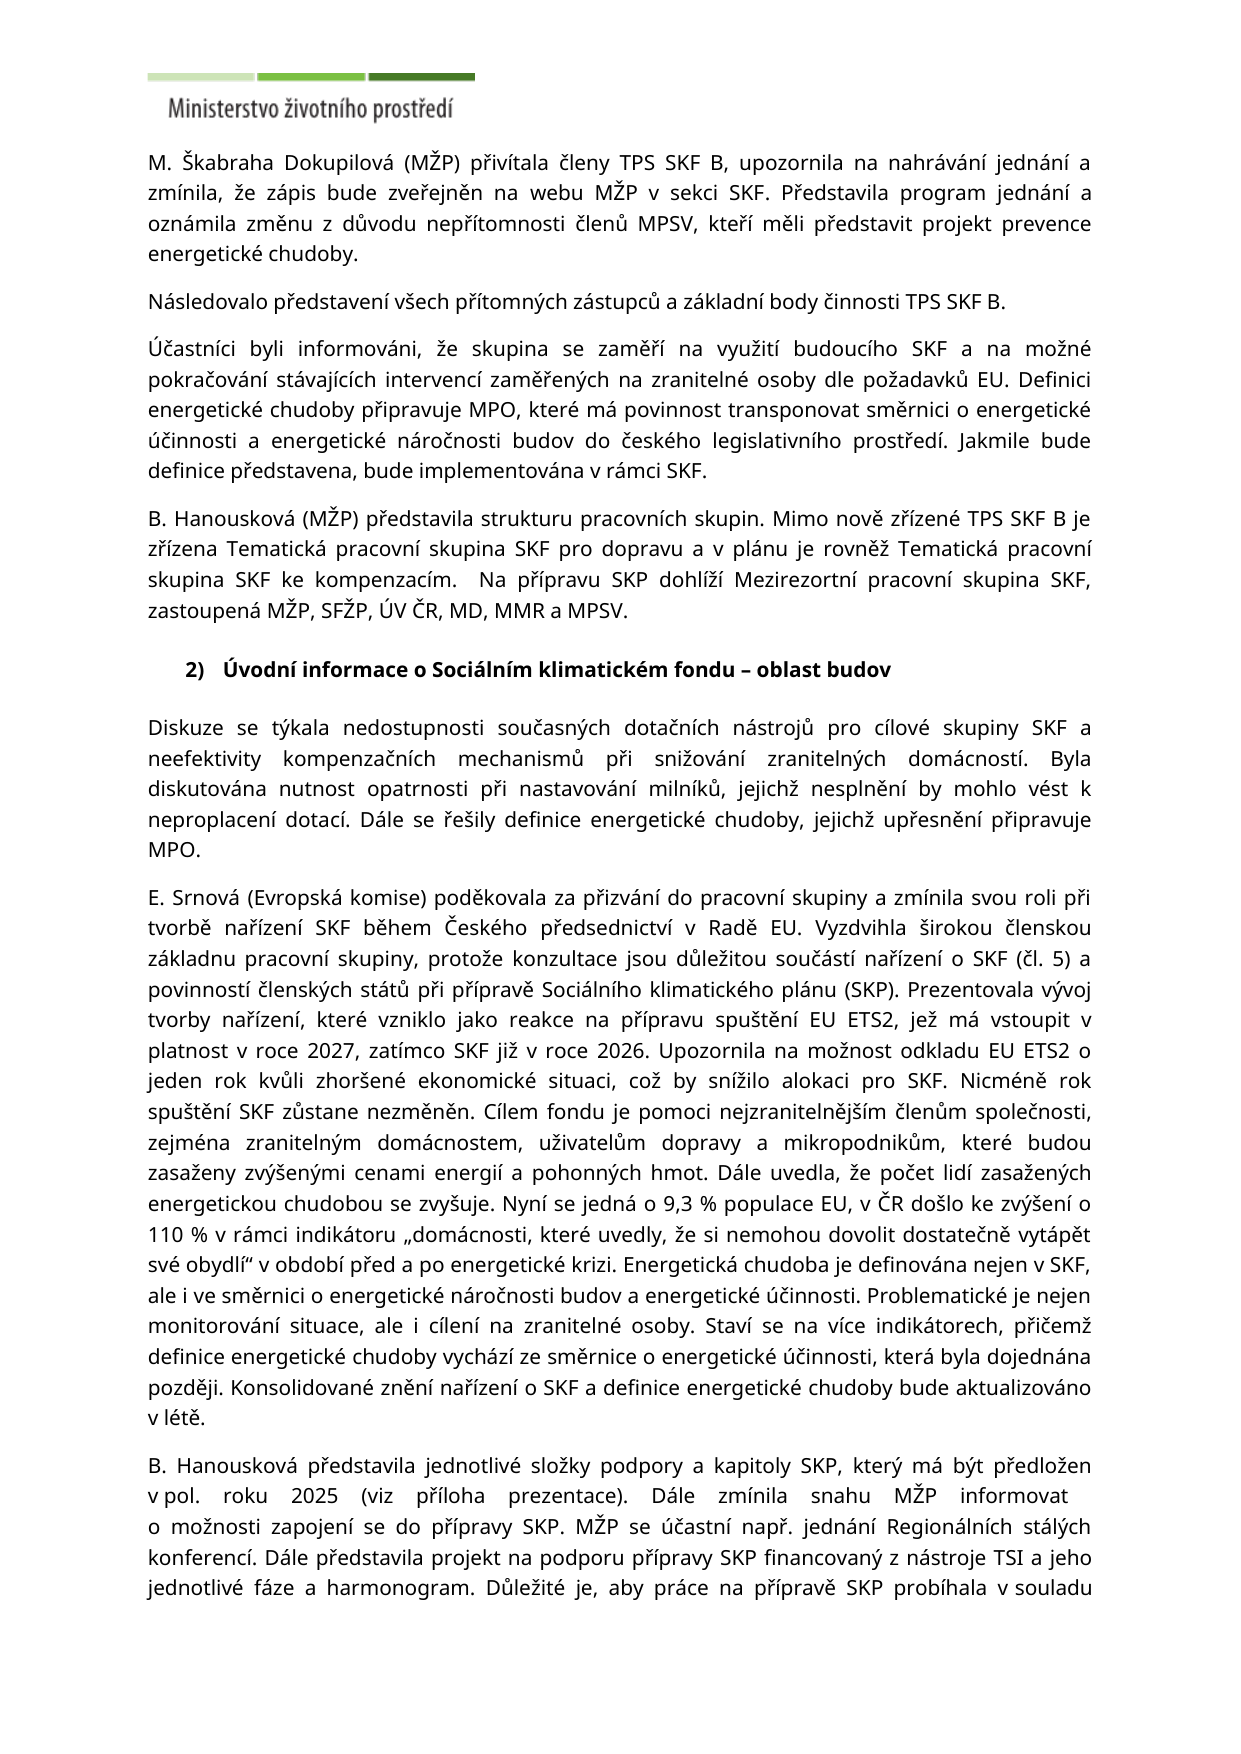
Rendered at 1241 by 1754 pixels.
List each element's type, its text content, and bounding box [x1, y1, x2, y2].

text E. Srnová (Evropská komise) poděkovala za přizvání do pracovní skupiny a zmínila svou roli při tvorbě nařízení SKF během Českého předsednictví v Radě EU. Vyzdvihla širokou členskou základnu pracovní skupiny, protože konzultace jsou důležitou součástí nařízení o SKF (čl. 5) a povinností členských států při přípravě Sociálního klimatického plánu (SKP). Prezentovala vývoj tvorby nařízení, které vzniklo jako reakce na přípravu spuštění EU ETS2, jež má vstoupit v platnost v roce 2027, zatímco SKF již v roce 2026. Upozornila na možnost odkladu EU ETS2 o jeden rok kvůli zhoršené ekonomické situaci, což by snížilo alokaci pro SKF. Nicméně rok spuštění SKF zůstane nezměněn. Cílem fondu je pomoci nejzranitelnějším členům společnosti, zejména zranitelným domácnostem, uživatelům dopravy a mikropodnikům, které budou zasaženy zvýšenými cenami energií a pohonných hmot. Dále uvedla, že počet lidí zasažených energetickou chudobou se zvyšuje. Nyní se jedná o 9,3 % populace EU, v ČR došlo ke zvýšení o 110 % v rámci indikátoru „domácnosti, které uvedly, že si nemohou dovolit dostatečně vytápět své obydlí“ v období před a po energetické krizi. Energetická chudoba je definována nejen v SKF, ale i ve směrnici o energetické náročnosti budov a energetické účinnosti. Problematické je nejen monitorování situace, ale i cílení na zranitelné osoby. Staví se na více indikátorech, přičemž definice energetické chudoby vychází ze směrnice o energetické účinnosti, která byla dojednána později. Konsolidované znění nařízení o SKF a definice energetické chudoby bude aktualizováno v létě. [148, 883, 1093, 1432]
text Následovalo představení všech přítomných zástupců a základní body činnosti TPS SKF B. [148, 287, 1093, 315]
text B. Hanousková (MŽP) představila strukturu pracovních skupin. Mimo nově zřízené TPS SKF B je zřízena Tematická pracovní skupina SKF pro dopravu a v plánu je rovněž Tematická pracovní skupina SKF ke kompenzacím. Na přípravu SKP dohlíží Mezirezortní pracovní skupina SKF, zastoupená MŽP, SFŽP, ÚV ČR, MD, MMR a MPSV. [148, 504, 1093, 624]
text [148, 1451, 1093, 1602]
text Účastníci byli informováni, že skupina se zaměří na využití budoucího SKF a na možné pokračování stávajících intervencí zaměřených na zranitelné osoby dle požadavků EU. Definici energetické chudoby připravuje MPO, které má povinnost transponovat směrnici o energetické účinnosti a energetické náročnosti budov do českého legislativního prostředí. Jakmile bude definice představena, bude implementována v rámci SKF. [148, 334, 1093, 485]
text Diskuze se týkala nedostupnosti současných dotačních nástrojů pro cílové skupiny SKF a neefektivity kompenzačních mechanismů při snižování zranitelných domácností. Byla diskutována nutnost opatrnosti při nastavování milníků, jejichž nesplnění by mohlo vést k neproplacení dotací. Dále se řešily definice energetické chudoby, jejichž upřesnění připravuje MPO. [148, 713, 1093, 864]
text M. Škabraha Dokupilová (MŽP) přivítala členy TPS SKF B, upozornila na nahrávání jednání a zmínila, že zápis bude zveřejněn na webu MŽP v sekci SKF. Představila program jednání a oznámila změnu z důvodu nepřítomnosti členů MPSV, kteří měli představit projekt prevence energetické chudoby. [148, 148, 1093, 268]
list Úvodní informace o Sociálním klimatickém fondu – oblast budov [185, 656, 1093, 684]
picture [147, 73, 475, 124]
